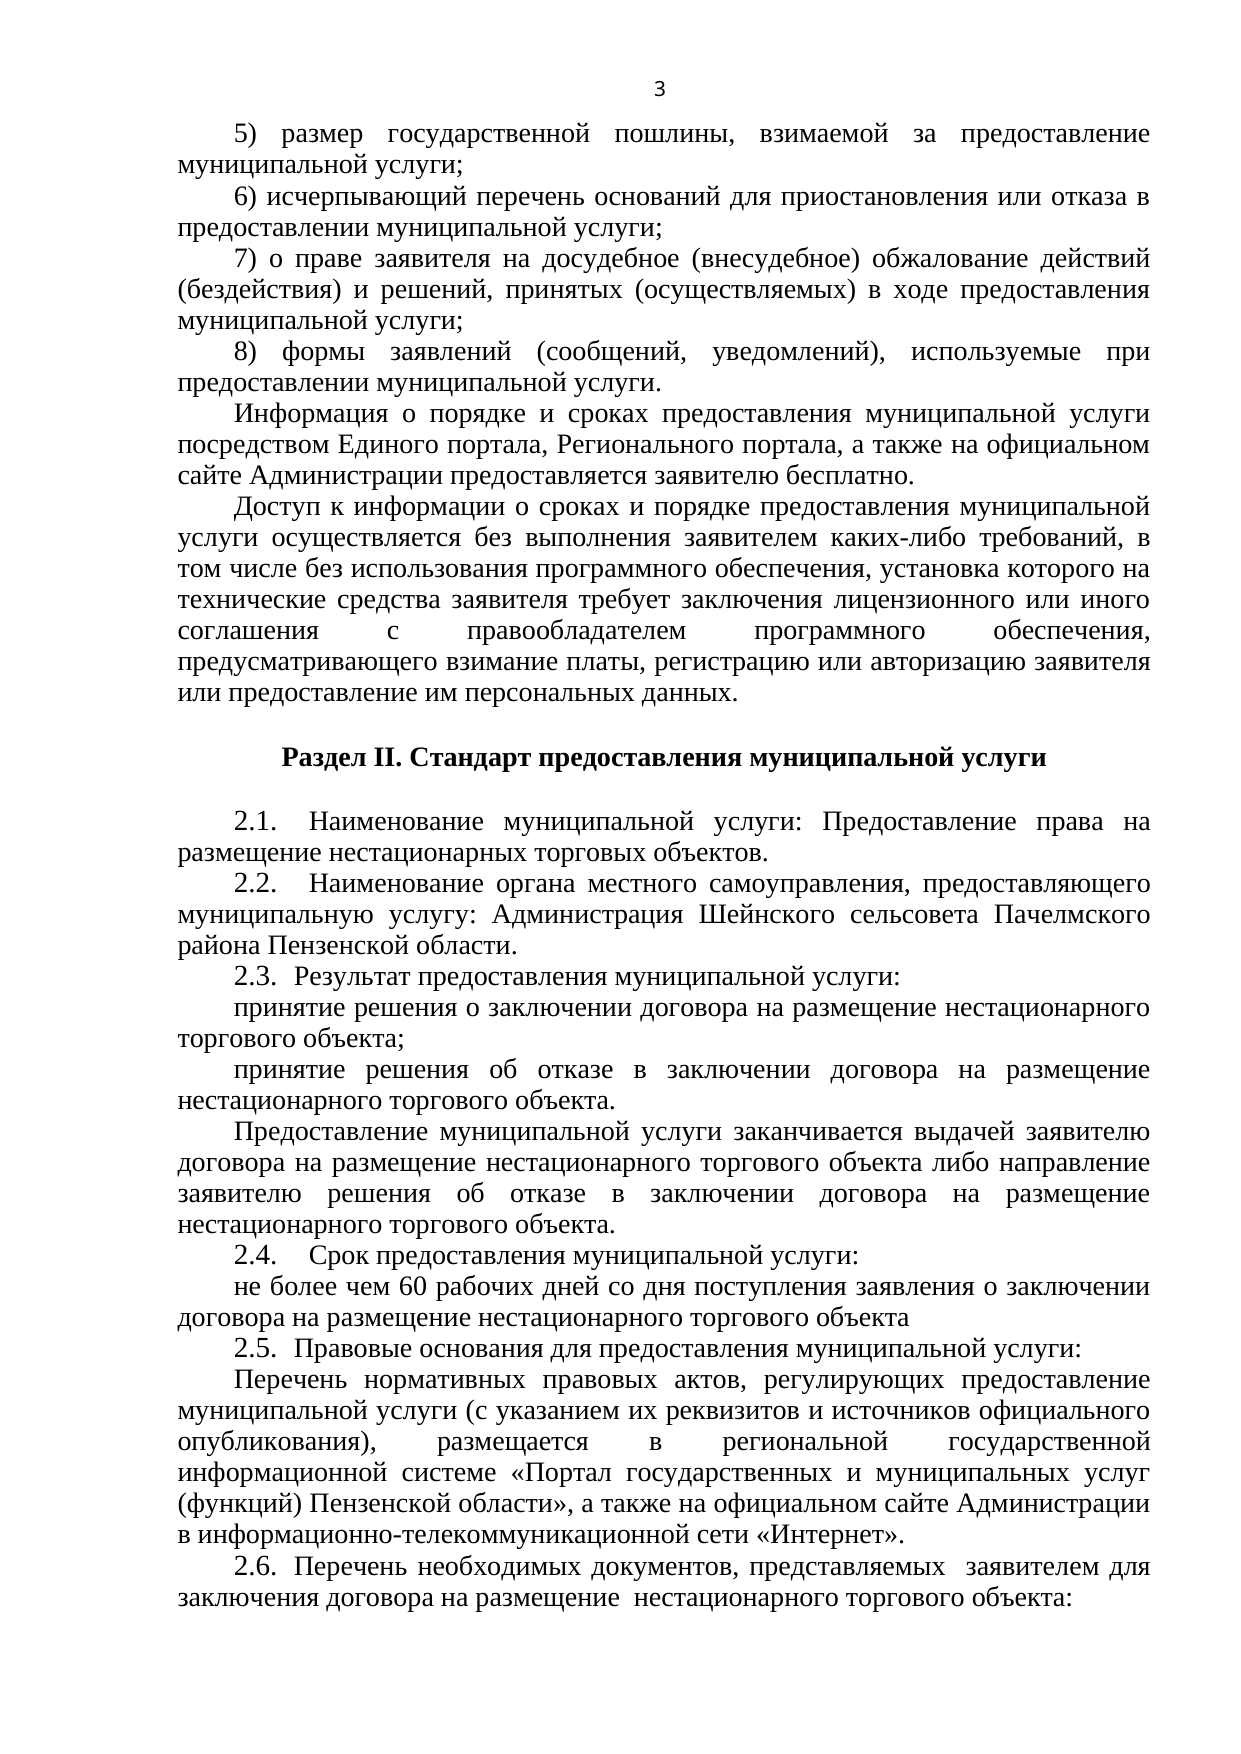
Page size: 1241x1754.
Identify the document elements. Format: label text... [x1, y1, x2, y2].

text Предоставление муниципальной услуги заканчивается выдачей заявителю договора на размещение нестационарного торгового объекта либо направление заявителю решения об отказе в заключении договора на размещение нестационарного торгового объекта. [177, 1116, 1152, 1240]
text Раздел II. Стандарт предоставления муниципальной услуги [177, 740, 1152, 773]
text 5) размер государственной пошлины, взимаемой за предоставление муниципальной услуги; [177, 118, 1152, 180]
list Наименование органа местного самоуправления, предоставляющего муниципальную услугу: Администрация Шейнского сельсовета Пачелмского района Пензенской области. [177, 867, 1152, 960]
text 8) формы заявлений (сообщений, уведомлений), используемые при предоставлении муниципальной услуги. [177, 335, 1152, 397]
text не более чем 60 рабочих дней со дня поступления заявления о заключении договора на размещение нестационарного торгового объекта [177, 1271, 1152, 1333]
list Результат предоставления муниципальной услуги: [177, 960, 1152, 991]
list Срок предоставления муниципальной услуги: [177, 1240, 1152, 1271]
text принятие решения об отказе в заключении договора на размещение нестационарного торгового объекта. [177, 1053, 1152, 1116]
list Правовые основания для предоставления муниципальной услуги: [177, 1333, 1152, 1364]
text Доступ к информации о сроках и порядке предоставления муниципальной услуги осуществляется без выполнения заявителем каких-либо требований, в том числе без использования программного обеспечения, установка которого на технические средства заявителя требует заключения лицензионного или иного соглашения с правообладателем программного обеспечения, предусматривающего взимание платы, регистрацию или авторизацию заявителя или предоставление им персональных данных. [177, 491, 1152, 708]
text Перечень нормативных правовых актов, регулирующих предоставление муниципальной услуги (с указанием их реквизитов и источников официального опубликования), размещается в региональной государственной информационной системе «Портал государственных и муниципальных услуг (функций) Пензенской области», а также на официальном сайте Администрации в информационно-телекоммуникационной сети «Интернет». [177, 1364, 1152, 1550]
list Наименование муниципальной услуги: Предоставление права на размещение нестационарных торговых объектов. [177, 805, 1152, 867]
text Информация о порядке и сроках предоставления муниципальной услуги посредством Единого портала, Регионального портала, а также на официальном сайте Администрации предоставляется заявителю бесплатно. [177, 397, 1152, 491]
text принятие решения о заключении договора на размещение нестационарного торгового объекта; [177, 991, 1152, 1053]
list Перечень необходимых документов, представляемых заявителем для заключения договора на размещение нестационарного торгового объекта: [177, 1550, 1152, 1612]
text 7) о праве заявителя на досудебное (внесудебное) обжалование действий (бездействия) и решений, принятых (осуществляемых) в ходе предоставления муниципальной услуги; [177, 242, 1152, 335]
text 6) исчерпывающий перечень оснований для приостановления или отказа в предоставлении муниципальной услуги; [177, 180, 1152, 242]
